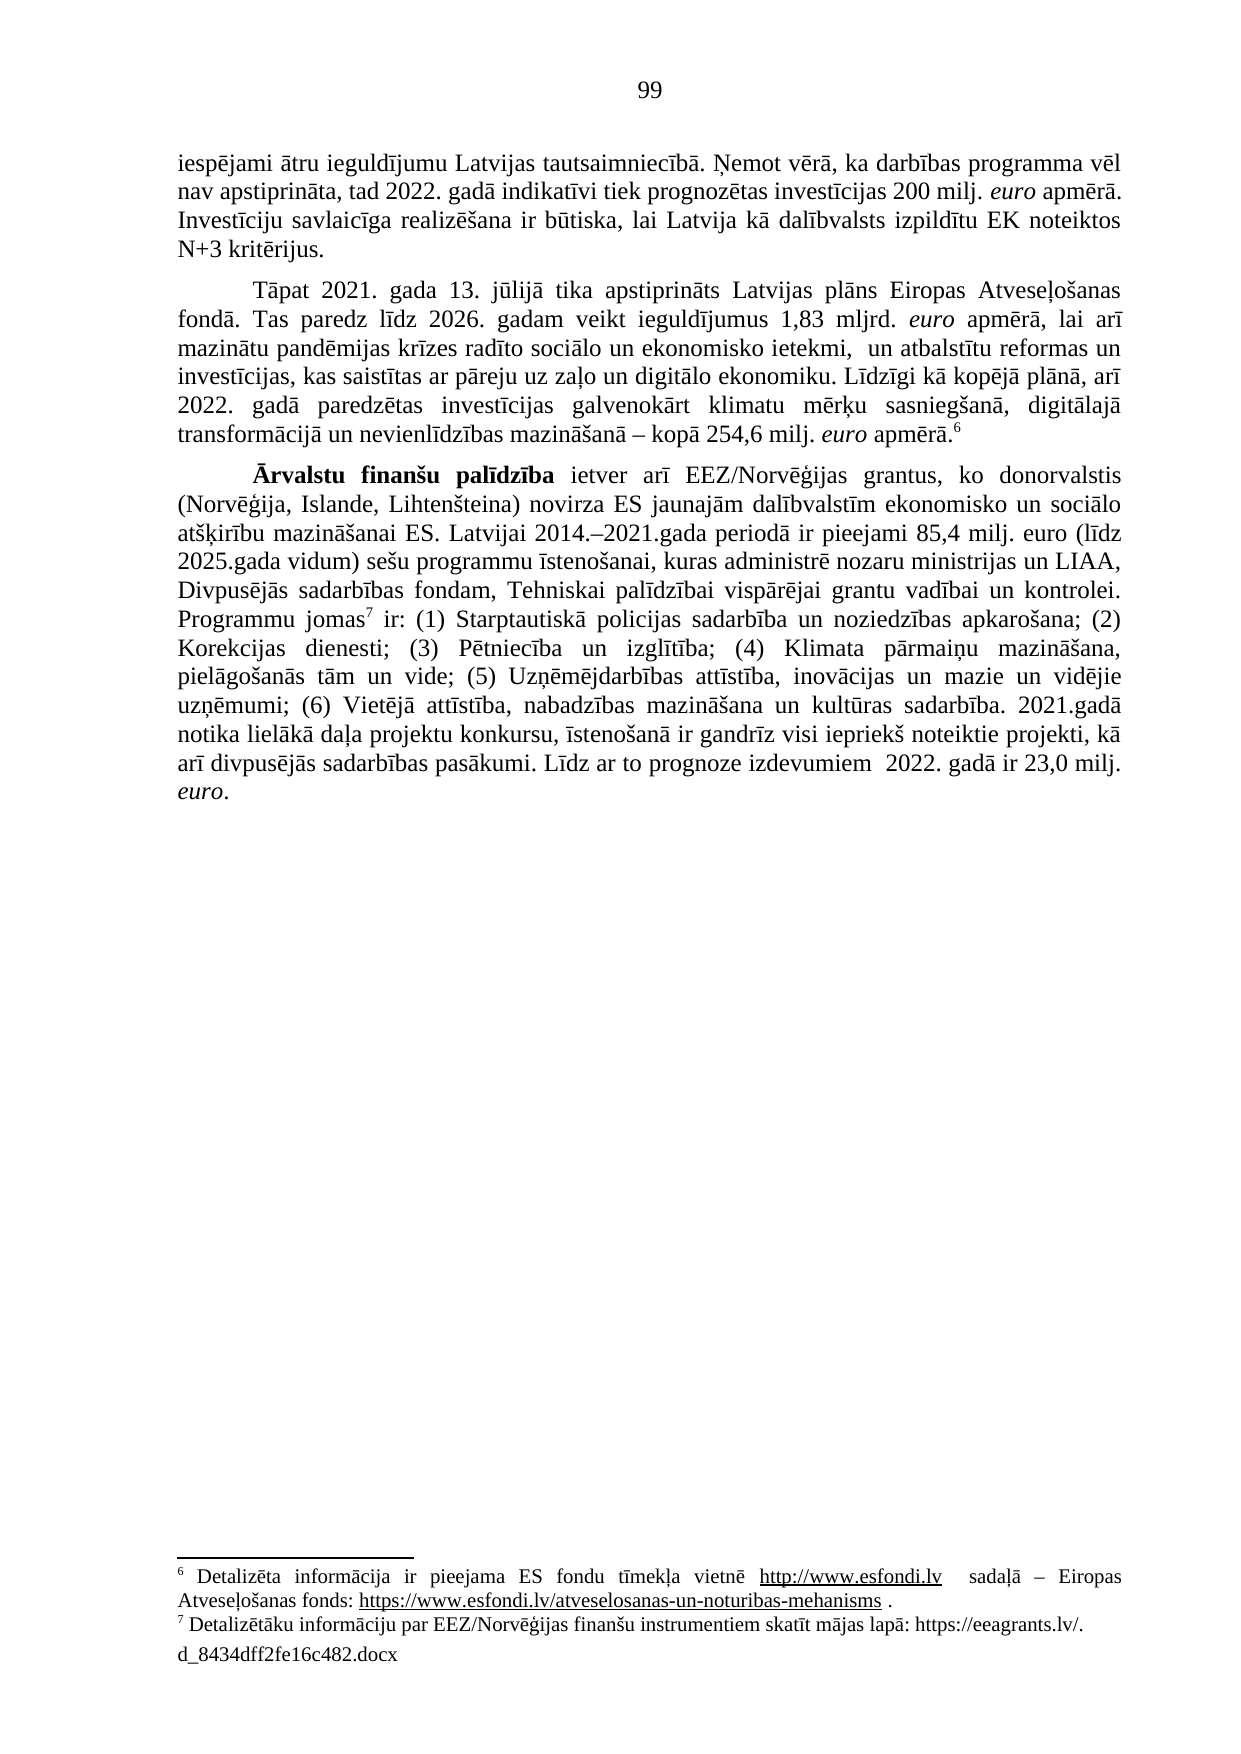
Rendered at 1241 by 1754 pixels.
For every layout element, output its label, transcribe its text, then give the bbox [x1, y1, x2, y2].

text Tāpat 2021. gada 13. jūlijā tika apstiprināts Latvijas plāns Eiropas Atveseļošanas fondā. Tas paredz līdz 2026. gadam veikt ieguldījumus 1,83 mljrd. euro apmērā, lai arī mazinātu pandēmijas krīzes radīto sociālo un ekonomisko ietekmi, un atbalstītu reformas un investīcijas, kas saistītas ar pāreju uz zaļo un digitālo ekonomiku. Līdzīgi kā kopējā plānā, arī 2022. gadā paredzētas investīcijas galvenokārt klimatu mērķu sasniegšanā, digitālajā transformācijā un nevienlīdzības mazināšanā – kopā 254,6 milj. euro apmērā. [177, 275, 1122, 448]
text Ārvalstu finanšu palīdzība ietver arī EEZ/Norvēģijas grantus, ko donorvalstis (Norvēģija, Islande, Lihtenšteina) novirza ES jaunajām dalībvalstīm ekonomisko un sociālo atšķirību mazināšanai ES. Latvijai 2014.–2021.gada periodā ir pieejami 85,4 milj. euro (līdz 2025.gada vidum) sešu programmu īstenošanai, kuras administrē nozaru ministrijas un LIAA, Divpusējās sadarbības fondam, Tehniskai palīdzībai vispārējai grantu vadībai un kontrolei. Programmu jomas ir: (1) Starptautiskā policijas sadarbība un noziedzības apkarošana; (2) Korekcijas dienesti; (3) Pētniecība un izglītība; (4) Klimata pārmaiņu mazināšana, pielāgošanās tām un vide; (5) Uzņēmējdarbības attīstība, inovācijas un mazie un vidējie uzņēmumi; (6) Vietējā attīstība, nabadzības mazināšana un kultūras sadarbība. 2021.gadā notika lielākā daļa projektu konkursu, īstenošanā ir gandrīz visi iepriekš noteiktie projekti, kā arī divpusējās sadarbības pasākumi. Līdz ar to prognoze izdevumiem 2022. gadā ir 23,0 milj. euro. [177, 460, 1122, 805]
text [177, 148, 1122, 263]
